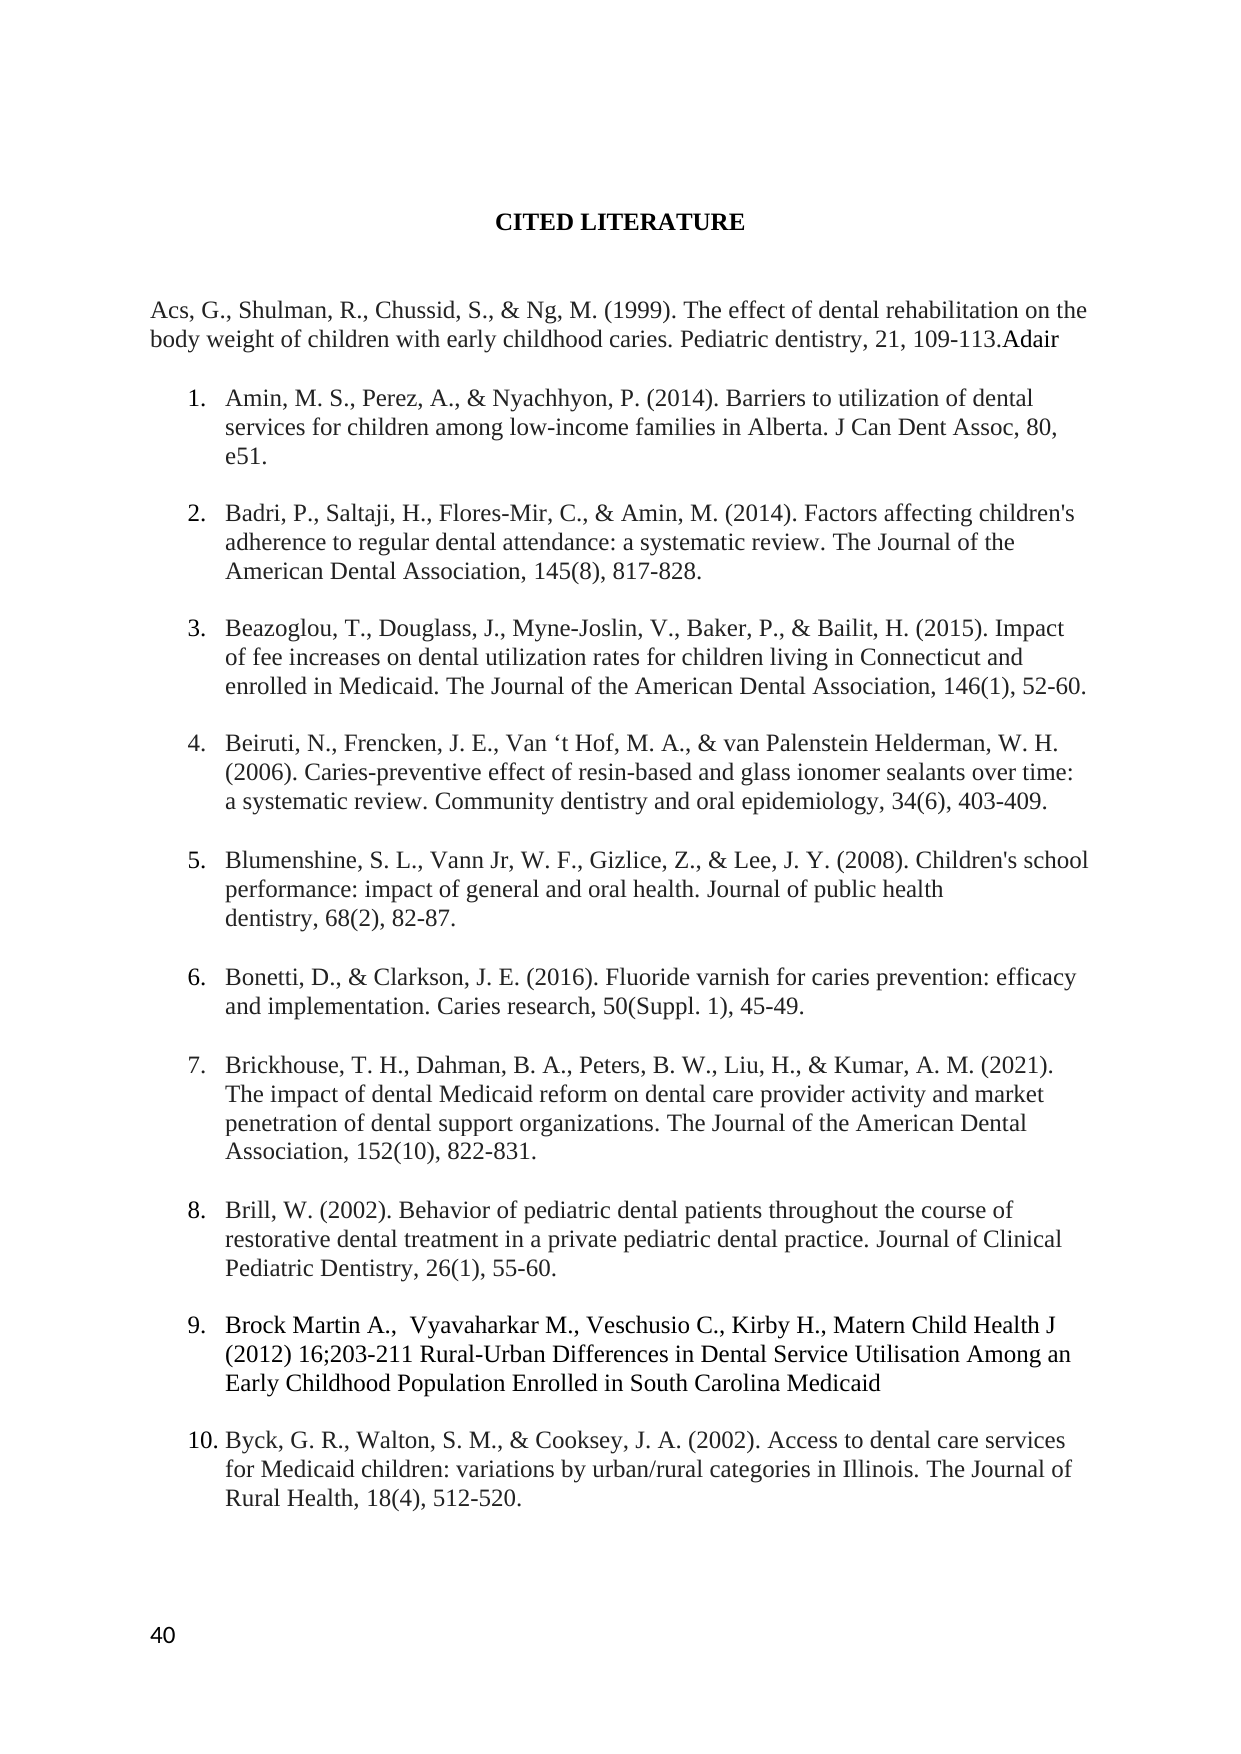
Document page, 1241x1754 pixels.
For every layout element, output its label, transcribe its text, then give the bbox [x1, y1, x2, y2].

list Brill, W. (2002). Behavior of pediatric dental patients throughout the course of restorative dental treatment in a private pediatric dental practice. Journal of Clinical Pediatric Dentistry, 26(1), 55-60. [557, 1196, 1090, 1282]
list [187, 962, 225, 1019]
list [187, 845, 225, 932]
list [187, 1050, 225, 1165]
list Brock Martin A., Vyavaharkar M., Veschusio C., Kirby H., Matern Child Health J (2012) 16;203-211 Rural-Urban Differences in Dental Service Utilisation Among an Early Childhood Population Enrolled in South Carolina Medicaid [187, 1311, 1090, 1397]
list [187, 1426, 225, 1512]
list Beiruti, N., Frencken, J. E., Van ‘t Hof, M. A., & van Palenstein Helderman, W. H. (2006). Caries‐preventive effect of resin‐based and glass ionomer sealants over time: a systematic review. Community dentistry and oral epidemiology, 34(6), 403-409. [187, 728, 1090, 815]
list Badri, P., Saltaji, H., Flores-Mir, C., & Amin, M. (2014). Factors affecting children's adherence to regular dental attendance: a systematic review. The Journal of the American Dental Association, 145(8), 817-828. [187, 498, 1090, 585]
list Blumenshine, S. L., Vann Jr, W. F., Gizlice, Z., & Lee, J. Y. (2008). Children's school performance: impact of general and oral health. Journal of public health dentistry, 68(2), 82-87. [456, 845, 1090, 932]
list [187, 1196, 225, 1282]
list Bonetti, D., & Clarkson, J. E. (2016). Fluoride varnish for caries prevention: efficacy and implementation. Caries research, 50(Suppl. 1), 45-49. [805, 962, 1090, 1019]
list Byck, G. R., Walton, S. M., & Cooksey, J. A. (2002). Access to dental care services for Medicaid children: variations by urban/rural categories in Illinois. The Journal of Rural Health, 18(4), 512-520. [522, 1426, 1090, 1512]
text CITED LITERATURE [150, 207, 1090, 236]
list Brickhouse, T. H., Dahman, B. A., Peters, B. W., Liu, H., & Kumar, A. M. (2021). The impact of dental Medicaid reform on dental care provider activity and market penetration of dental support organizations. The Journal of the American Dental Association, 152(10), 822-831. [537, 1050, 1090, 1165]
list Amin, M. S., Perez, A., & Nyachhyon, P. (2014). Barriers to utilization of dental services for children among low-income families in Alberta. J Can Dent Assoc, 80, e51. [187, 383, 1090, 470]
list Beazoglou, T., Douglass, J., Myne-Joslin, V., Baker, P., & Bailit, H. (2015). Impact of fee increases on dental utilization rates for children living in Connecticut and enrolled in Medicaid. The Journal of the American Dental Association, 146(1), 52-60. [187, 613, 1090, 700]
